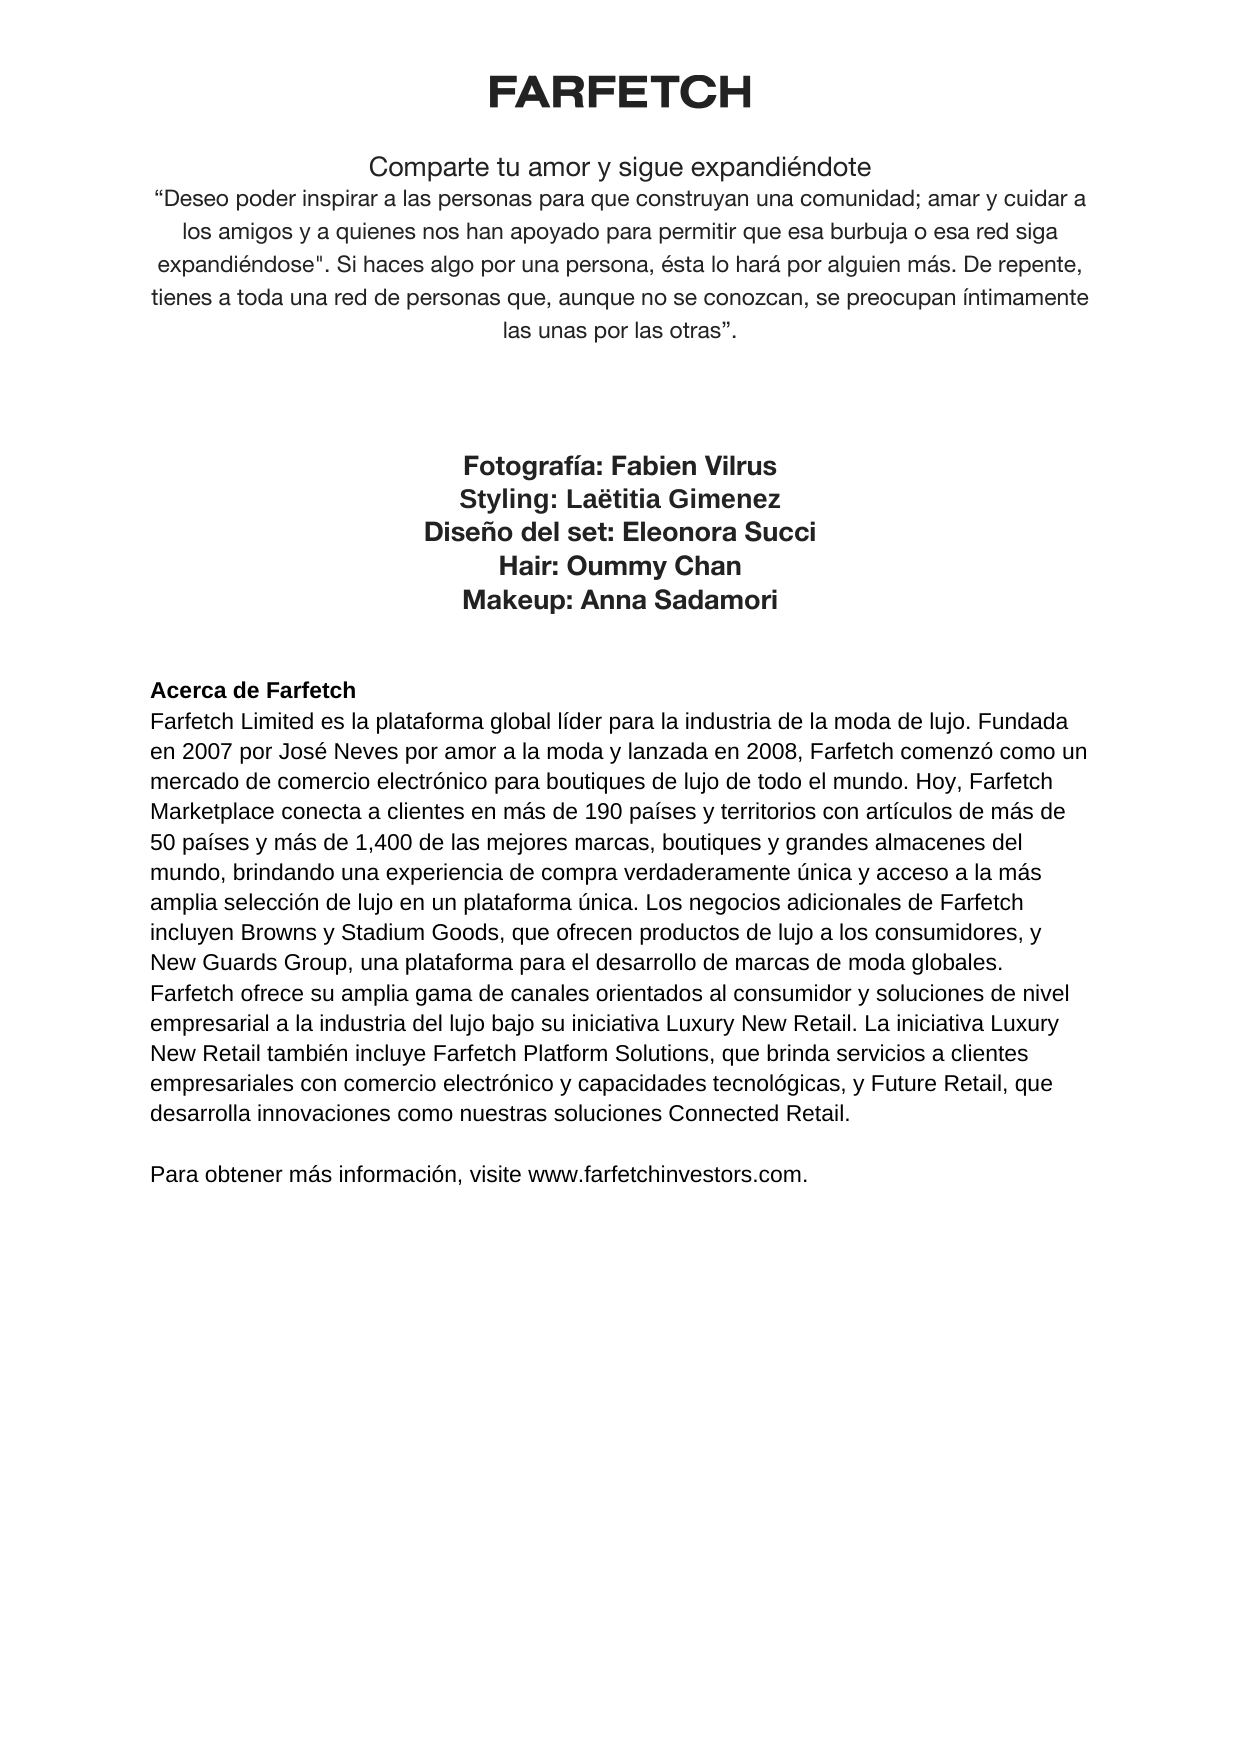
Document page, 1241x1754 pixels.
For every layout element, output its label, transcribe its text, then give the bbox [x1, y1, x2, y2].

text “Deseo poder inspirar a las personas para que construyan una comunidad; amar y cuidar a los amigos y a quienes nos han apoyado para permitir que esa burbuja o esa red siga expandiéndose". Si haces algo por una persona, ésta lo hará por alguien más. De repente, tienes a toda una red de personas que, aunque no se conozcan, se preocupan íntimamente las unas por las otras”. [150, 184, 1090, 346]
subtitle Makeup: Anna Sadamori [150, 583, 1090, 617]
text Acerca de Farfetch [150, 677, 1090, 704]
subtitle Comparte tu amor y sigue expandiéndote [150, 150, 1090, 184]
subtitle Hair: Oummy Chan [150, 549, 1090, 583]
picture [490, 75, 750, 109]
subtitle Styling: Laëtitia Gimenez [150, 483, 1090, 514]
subtitle Diseño del set: Eleonora Succi [150, 514, 1090, 549]
subtitle Fotografía: Fabien Vilrus [150, 449, 1090, 483]
text Para obtener más información, visite www.farfetchinvestors.com. [150, 1161, 1090, 1187]
text Farfetch Limited es la plataforma global líder para la industria de la moda de lujo. Fundada en 2007 por José Neves por amor a la moda y lanzada en 2008, Farfetch comenzó como un mercado de comercio electrónico para boutiques de lujo de todo el mundo. Hoy, Farfetch Marketplace conecta a clientes en más de 190 países y territorios con artículos de más de 50 países y más de 1,400 de las mejores marcas, boutiques y grandes almacenes del mundo, brindando una experiencia de compra verdaderamente única y acceso a la más amplia selección de lujo en un plataforma única. Los negocios adicionales de Farfetch incluyen Browns y Stadium Goods, que ofrecen productos de lujo a los consumidores, y New Guards Group, una plataforma para el desarrollo de marcas de moda globales. Farfetch ofrece su amplia gama de canales orientados al consumidor y soluciones de nivel empresarial a la industria del lujo bajo su iniciativa Luxury New Retail. La iniciativa Luxury New Retail también incluye Farfetch Platform Solutions, que brinda servicios a clientes empresariales con comercio electrónico y capacidades tecnológicas, y Future Retail, que desarrolla innovaciones como nuestras soluciones Connected Retail. [150, 708, 1090, 1127]
